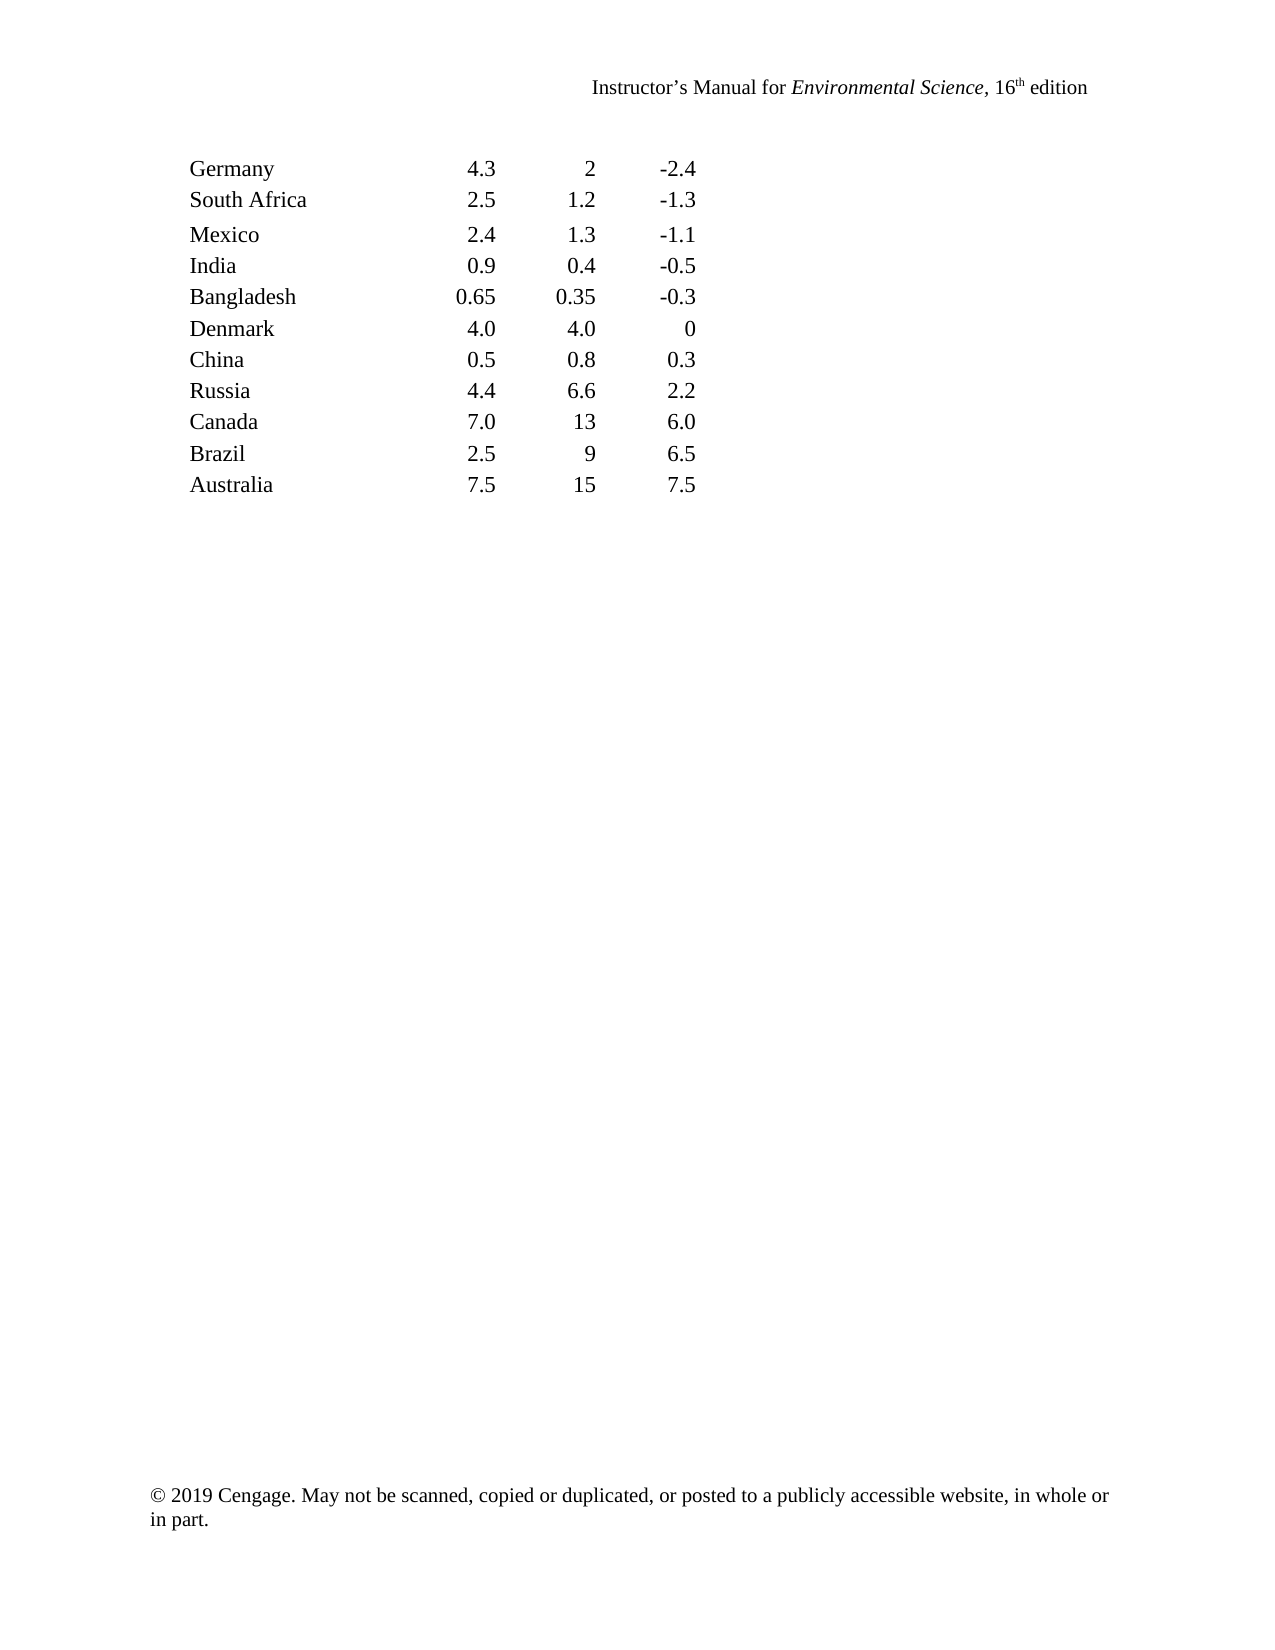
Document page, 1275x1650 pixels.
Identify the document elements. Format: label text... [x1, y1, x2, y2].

table_cell 7.5 [607, 466, 707, 497]
table_cell 4.4 [407, 372, 507, 403]
table_cell 1.2 [507, 181, 607, 212]
table_cell 2 [507, 150, 607, 181]
table_cell China [178, 341, 407, 372]
table_cell 0.65 [407, 279, 507, 310]
table_cell 9 [507, 435, 607, 466]
table_cell 2.2 [607, 372, 707, 403]
table_cell 4.0 [407, 310, 507, 341]
table_cell Brazil [178, 435, 407, 466]
table_cell 15 [507, 466, 607, 497]
table_cell 2.5 [407, 181, 507, 212]
table_cell 7.0 [407, 404, 507, 435]
table_cell -1.3 [607, 181, 707, 212]
table_cell -1.1 [607, 213, 707, 247]
table_cell 6.6 [507, 372, 607, 403]
table_cell Mexico [178, 213, 407, 247]
table_cell 6.0 [607, 404, 707, 435]
table_cell 0.3 [607, 341, 707, 372]
table_cell Canada [178, 404, 407, 435]
table_cell Australia [178, 466, 407, 497]
table_cell 1.3 [507, 213, 607, 247]
table_cell 0.5 [407, 341, 507, 372]
table_cell 4.0 [507, 310, 607, 341]
table_cell 0.8 [507, 341, 607, 372]
table_cell India [178, 247, 407, 278]
table_cell -2.4 [607, 150, 707, 181]
table_cell Russia [178, 372, 407, 403]
table_cell 2.5 [407, 435, 507, 466]
table_cell Denmark [178, 310, 407, 341]
table_cell 2.4 [407, 213, 507, 247]
table_cell 4.3 [407, 150, 507, 181]
table_cell 7.5 [407, 466, 507, 497]
table_cell Bangladesh [178, 279, 407, 310]
table_cell Germany [178, 150, 407, 181]
table_cell 6.5 [607, 435, 707, 466]
table_cell 0.9 [407, 247, 507, 278]
table_cell -0.5 [607, 247, 707, 278]
table_cell 0.35 [507, 279, 607, 310]
table_cell 13 [507, 404, 607, 435]
table_cell 0.4 [507, 247, 607, 278]
table_cell South Africa [178, 181, 407, 212]
table_cell -0.3 [607, 279, 707, 310]
table_cell 0 [607, 310, 707, 341]
